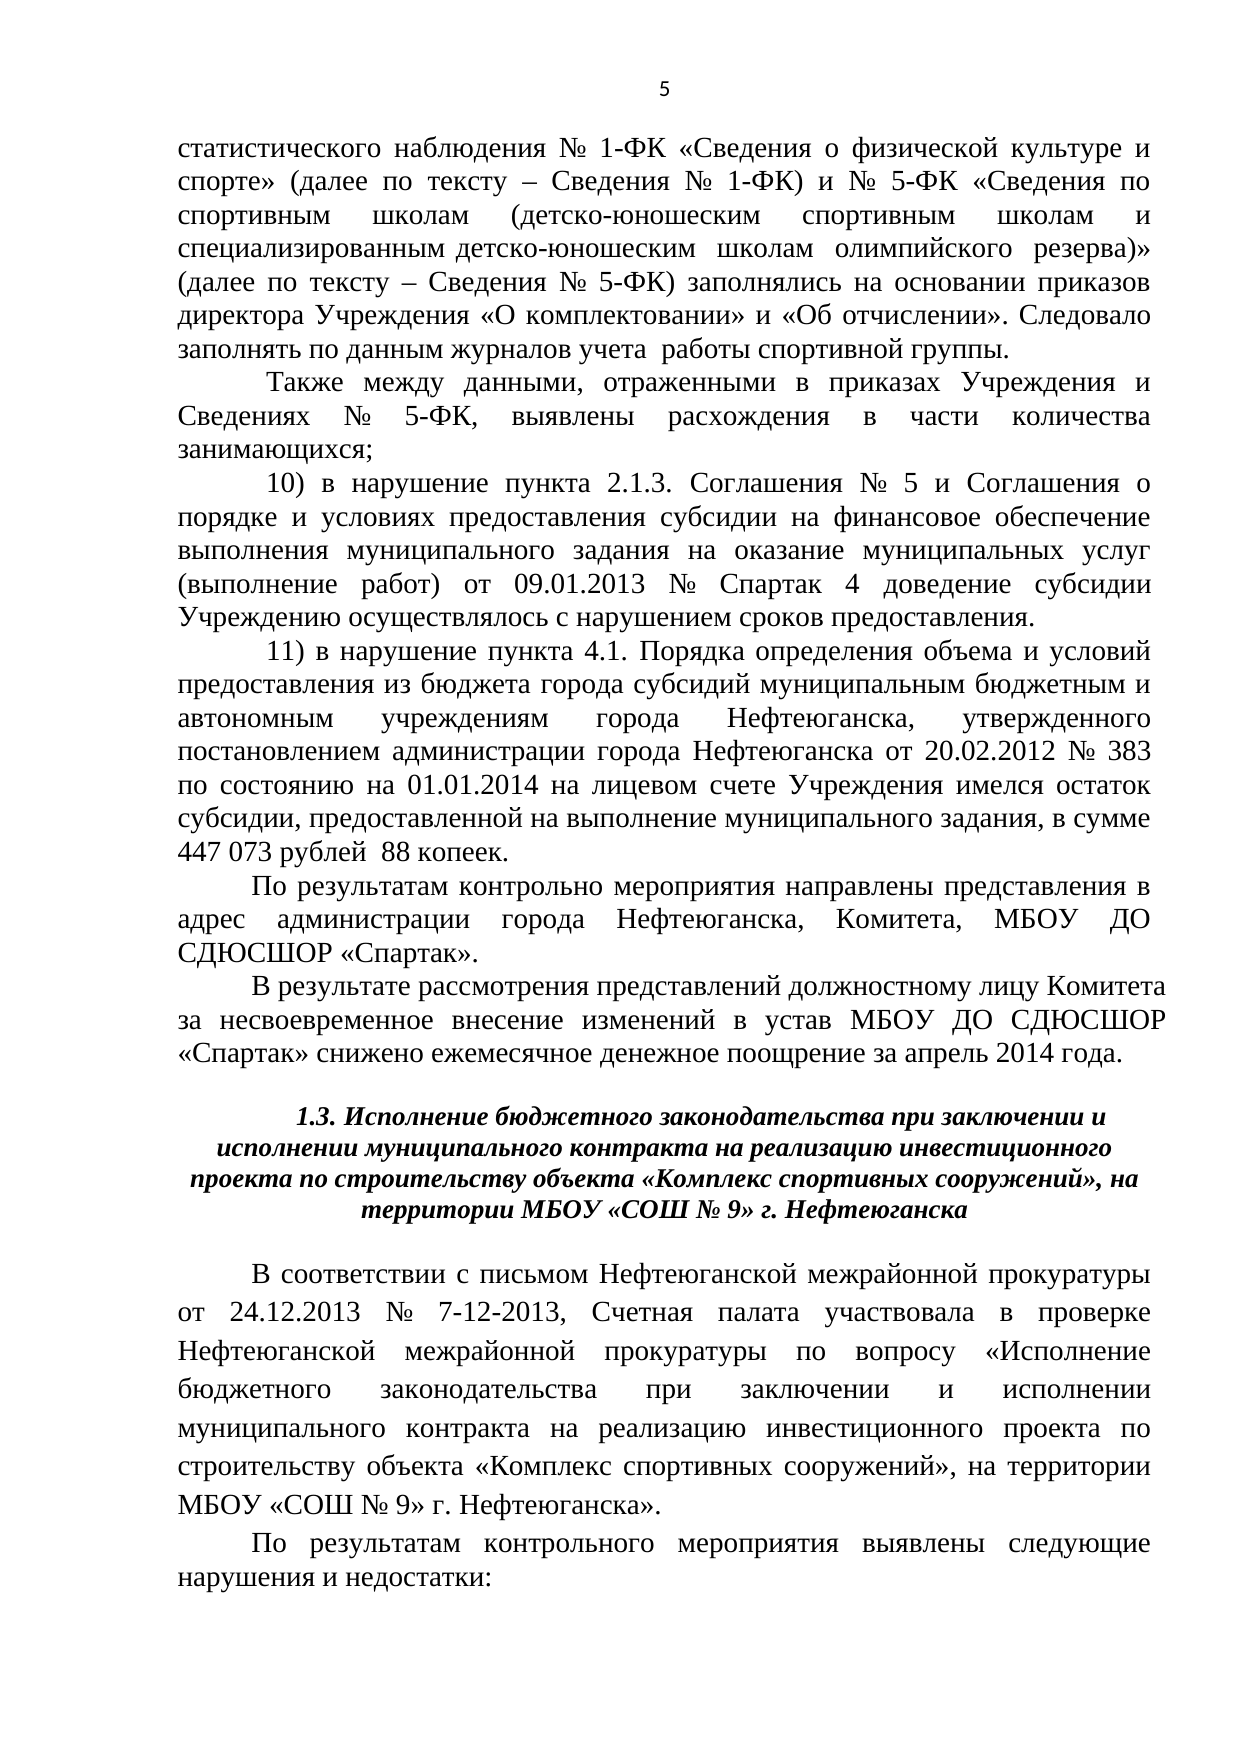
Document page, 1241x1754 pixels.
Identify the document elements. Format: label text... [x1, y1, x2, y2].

text Также между данными, отраженными в приказах Учреждения и Сведениях № 5-ФК, выявлены расхождения в части количества занимающихся; [177, 364, 1152, 465]
text По результатам контрольно мероприятия направлены представления в адрес администрации города Нефтеюганска, Комитета, МБОУ ДО СДЮСШОР «Спартак». [177, 868, 1152, 968]
text В результате рассмотрения представлений должностному лицу Комитета за несвоевременное внесение изменений в устав МБОУ ДО СДЮСШОР «Спартак» снижено ежемесячное денежное поощрение за апрель 2014 года. [177, 968, 1166, 1069]
text В соответствии с письмом Нефтеюганской межрайонной прокуратуры от 24.12.2013 № 7-12-2013, Счетная палата участвовала в проверке Нефтеюганской межрайонной прокуратуры по вопросу «Исполнение бюджетного законодательства при заключении и исполнении муниципального контракта на реализацию инвестиционного проекта по строительству объекта «Комплекс спортивных сооружений», на территории МБОУ «СОШ № 9» г. Нефтеюганска». [177, 1256, 1152, 1521]
text По результатам контрольного мероприятия выявлены следующие нарушения и недостатки: [177, 1526, 1152, 1593]
text 1.3. Исполнение бюджетного законодательства при заключении и исполнении муниципального контракта на реализацию инвестиционного проекта по строительству объекта «Комплекс спортивных сооружений», на территории МБОУ «СОШ № 9» г. Нефтеюганска [177, 1100, 1152, 1225]
text 11) в нарушение пункта 4.1. Порядка определения объема и условий предоставления из бюджета города субсидий муниципальным бюджетным и автономным учреждениям города Нефтеюганска, утвержденного постановлением администрации города Нефтеюганска от 20.02.2012 № 383 по состоянию на 01.01.2014 на лицевом счете Учреждения имелся остаток субсидии, предоставленной на выполнение муниципального задания, в сумме 447 073 рублей 88 копеек. [177, 633, 1152, 868]
text 10) в нарушение пункта 2.1.3. Соглашения № 5 и Соглашения о порядке и условиях предоставления субсидии на финансовое обеспечение выполнения муниципального задания на оказание муниципальных услуг (выполнение работ) от 09.01.2013 № Спартак 4 доведение субсидии Учреждению осуществлялось с нарушением сроков предоставления. [177, 465, 1152, 633]
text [177, 130, 1152, 364]
